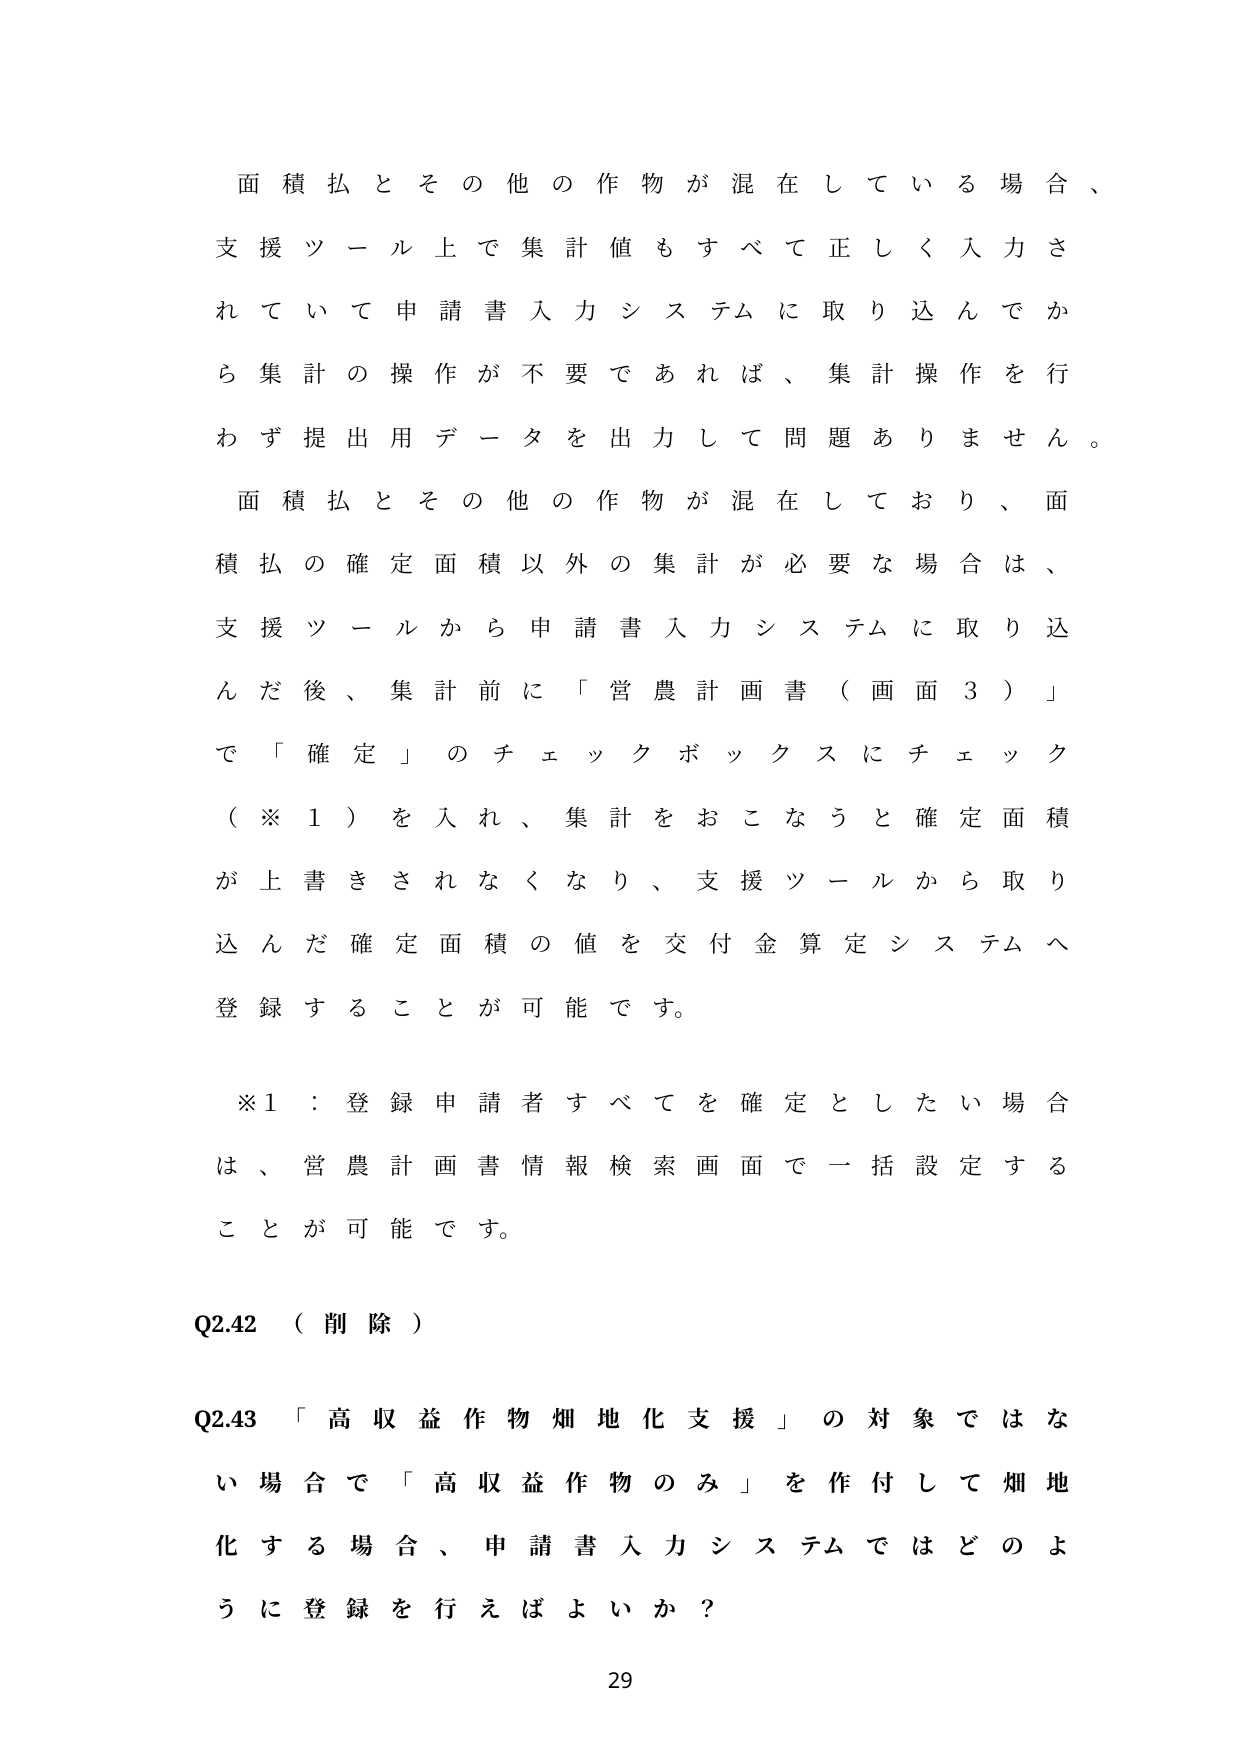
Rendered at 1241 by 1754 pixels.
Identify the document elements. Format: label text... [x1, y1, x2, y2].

text 面積払とその他の作物が混在しており、面積払の確定面積以外の集計が必要な場合は、支援ツールから申請書入力システムに取り込んだ後、集計前に「営農計画書（画面３）」で「確定」のチェックボックスにチェック（※１）を入れ、集計をおこなうと確定面積が上書きされなくなり、支援ツールから取り込んだ確定面積の値を交付金算定システムへ登録することが可能です。 [203, 468, 1090, 1038]
text Q2.43 「高収益作物畑地化支援」の対象ではない場合で「高収益作物のみ」を作付して畑地化する場合、申請書入力システムではどのように登録を行えばよいか？ [172, 1386, 1090, 1639]
text ※１：登録申請者すべてを確定としたい場合は、営農計画書情報検索画面で一括設定することが可能です。 [203, 1069, 1090, 1259]
text Q2.42 （削除） [172, 1291, 1090, 1354]
text 面積払とその他の作物が混在している場合、支援ツール上で集計値もすべて正しく入力されていて申請書入力システムに取り込んでから集計の操作が不要であれば、集計操作を行わず提出用データを出力して問題ありません。 [203, 151, 1090, 468]
